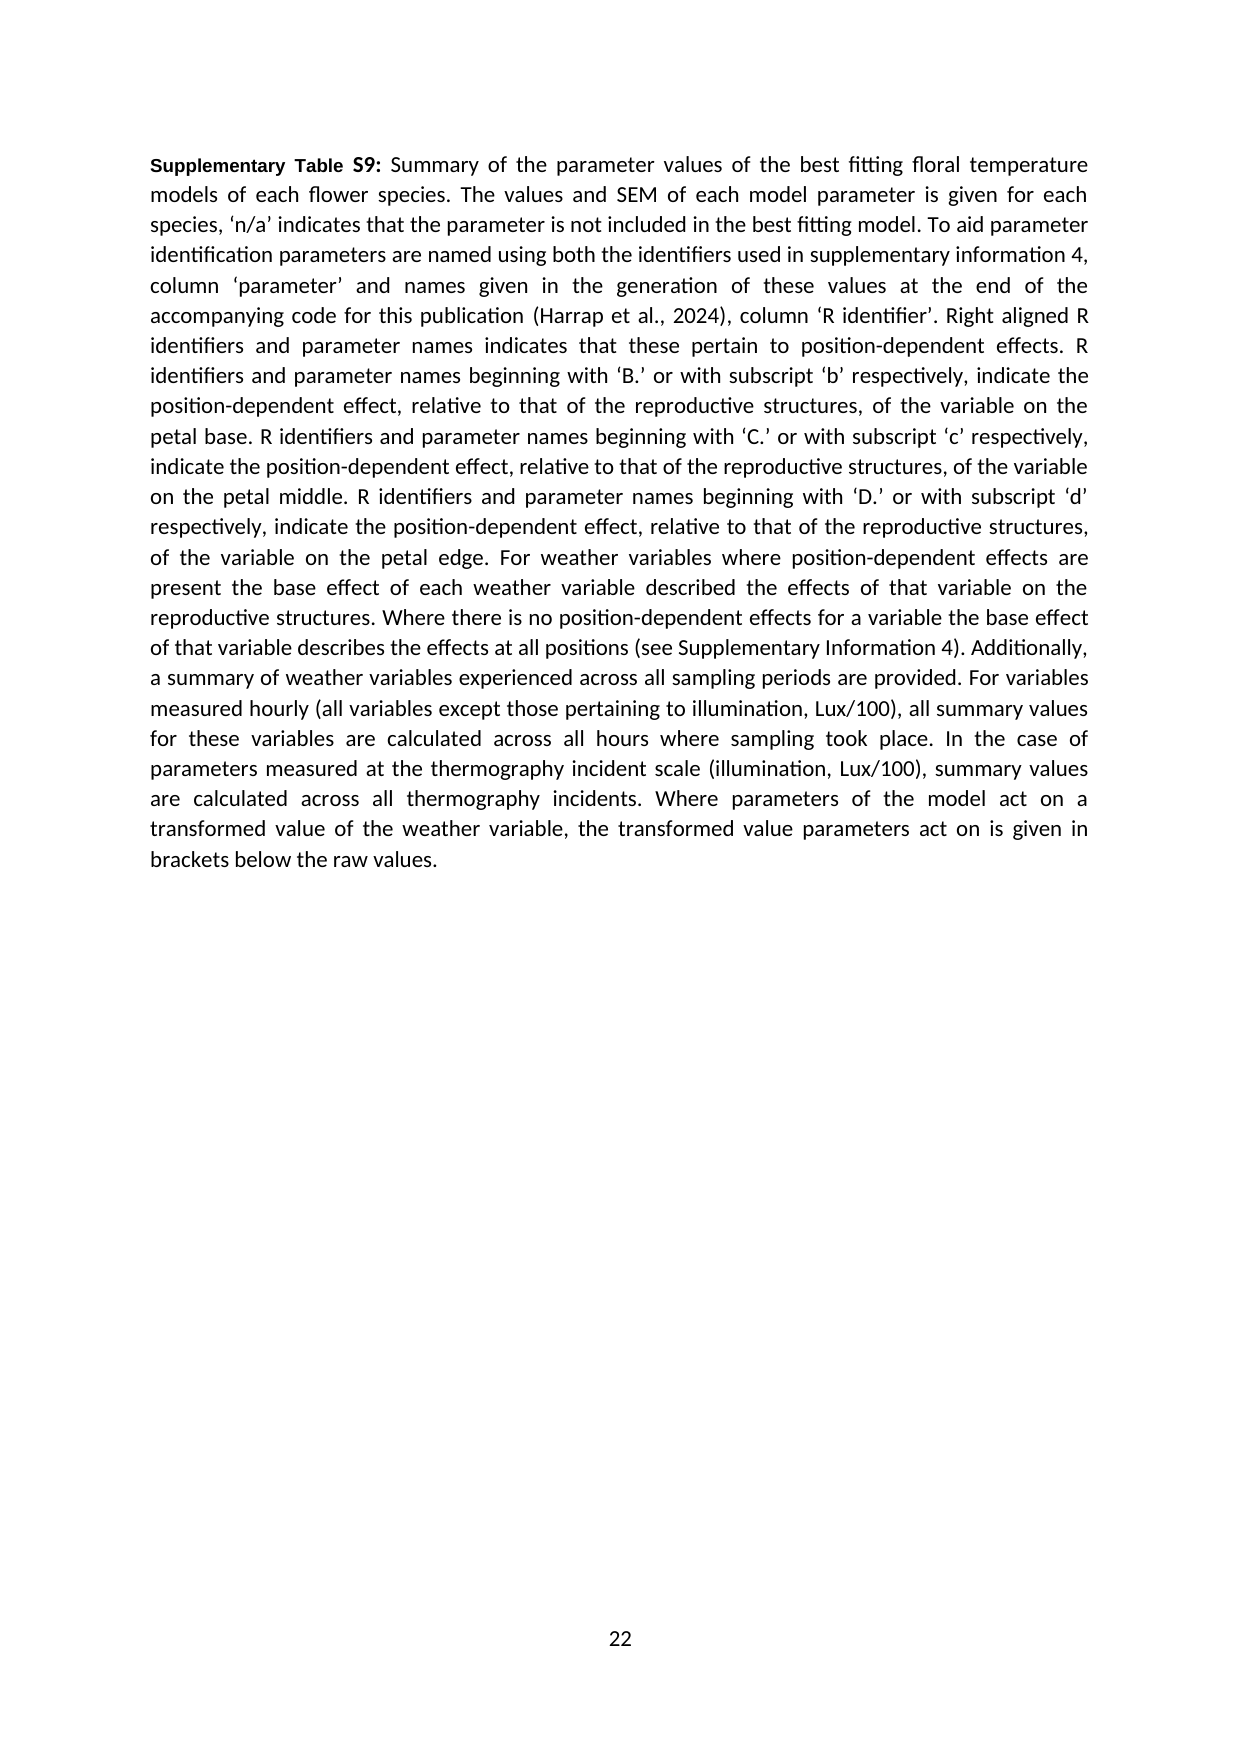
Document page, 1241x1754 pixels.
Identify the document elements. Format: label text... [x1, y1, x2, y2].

text Supplementary Table S9: Summary of the parameter values of the best fitting floral temperature models of each flower species. The values and SEM of each model parameter is given for each species, ‘n/a’ indicates that the parameter is not included in the best fitting model. To aid parameter identification parameters are named using both the identifiers used in supplementary information 4, column ‘parameter’ and names given in the generation of these values at the end of the accompanying code for this publication (Harrap et al., 2024), column ‘R identifier’. Right aligned R identifiers and parameter names indicates that these pertain to position-dependent effects. R identifiers and parameter names beginning with ‘B.’ or with subscript ‘b’ respectively, indicate the position-dependent effect, relative to that of the reproductive structures, of the variable on the petal base. R identifiers and parameter names beginning with ‘C.’ or with subscript ‘c’ respectively, indicate the position-dependent effect, relative to that of the reproductive structures, of the variable on the petal middle. R identifiers and parameter names beginning with ‘D.’ or with subscript ‘d’ respectively, indicate the position-dependent effect, relative to that of the reproductive structures, of the variable on the petal edge. For weather variables where position-dependent effects are present the base effect of each weather variable described the effects of that variable on the reproductive structures. Where there is no position-dependent effects for a variable the base effect of that variable describes the effects at all positions (see Supplementary Information 4). Additionally, a summary of weather variables experienced across all sampling periods are provided. For variables measured hourly (all variables except those pertaining to illumination, Lux/100), all summary values for these variables are calculated across all hours where sampling took place. In the case of parameters measured at the thermography incident scale (illumination, Lux/100), summary values are calculated across all thermography incidents. Where parameters of the model act on a transformed value of the weather variable, the transformed value parameters act on is given in brackets below the raw values. [150, 150, 1090, 873]
